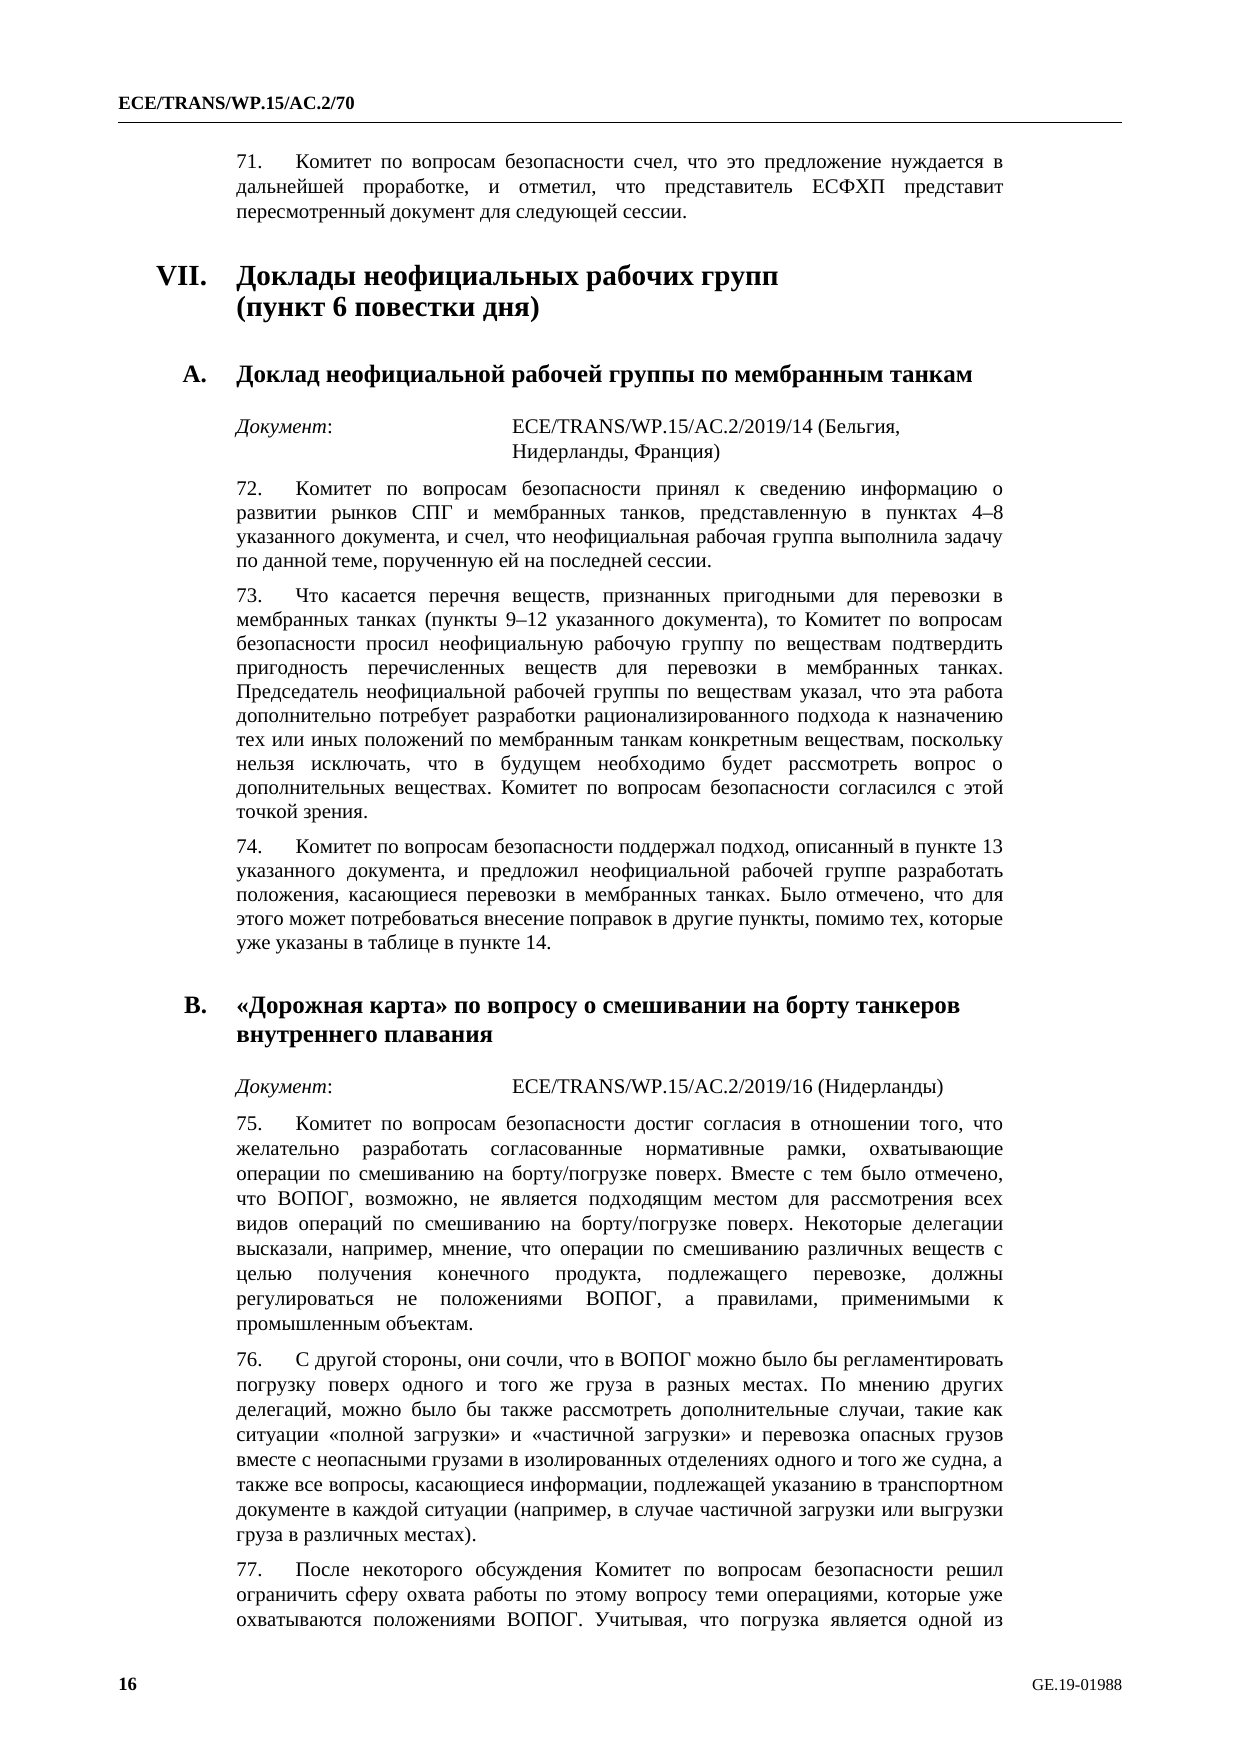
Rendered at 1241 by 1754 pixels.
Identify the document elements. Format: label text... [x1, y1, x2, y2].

text 71. Комитет по вопросам безопасности счел, что это предложение нуждается в дальнейшей проработке, и отметил, что представитель ЕСФХП представит пересмотренный документ для следующей сессии. [236, 148, 1004, 223]
text 73. Что касается перечня веществ, признанных пригодными для перевозки в мембранных танках (пункты 9–12 указанного документа), то Комитет по вопросам безопасности просил неофициальную рабочую группу по веществам подтвердить пригодность перечисленных веществ для перевозки в мембранных танках. Председатель неофициальной рабочей группы по веществам указал, что эта работа дополнительно потребует разработки рационализированного подхода к назначению тех или иных положений по мембранным танкам конкретным веществам, поскольку нельзя исключать, что в будущем необходимо будет рассмотреть вопрос о дополнительных веществах. Комитет по вопросам безопасности согласился с этой точкой зрения. [236, 582, 1004, 823]
text 74. Комитет по вопросам безопасности поддержал подход, описанный в пункте 13 указанного документа, и предложил неофициальной рабочей группе разработать положения, касающиеся перевозки в мембранных танках. Было отмечено, что для этого может потребоваться внесение поправок в другие пункты, помимо тех, которые уже указаны в таблице в пункте 14. [236, 833, 1004, 954]
text A. Доклад неофициальной рабочей группы по мембранным танкам [118, 360, 1004, 388]
text Документ: ECE/TRANS/WP.15/AC.2/2019/16 (Нидерланды) [236, 1073, 1004, 1098]
text 75. Комитет по вопросам безопасности достиг согласия в отношении того, что желательно разработать согласованные нормативные рамки, охватывающие операции по смешиванию на борту/погрузке поверх. Вместе с тем было отмечено, что ВОПОГ, возможно, не является подходящим местом для рассмотрения всех видов операций по смешиванию на борту/погрузке поверх. Некоторые делегации высказали, например, мнение, что операции по смешиванию различных веществ с целью получения конечного продукта, подлежащего перевозке, должны регулироваться не положениями ВОПОГ, а правилами, применимыми к промышленным объектам. [236, 1110, 1004, 1335]
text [236, 1556, 1004, 1631]
text VII. Доклады неофициальных рабочих групп (пункт 6 повестки дня) [118, 260, 1004, 323]
text Документ: ECE/TRANS/WP.15/AC.2/2019/14 (Бельгия, Нидерланды, Франция) [236, 413, 1004, 463]
text 72. Комитет по вопросам безопасности принял к сведению информацию о развитии рынков СПГ и мембранных танков, представленную в пунктах 4–8 указанного документа, и счел, что неофициальная рабочая группа выполнила задачу по данной теме, порученную ей на последней сессии. [236, 476, 1004, 572]
text B. «Дорожная карта» по вопросу о смешивании на борту танкеров внутреннего плавания [118, 991, 1004, 1048]
text 76. С другой стороны, они сочли, что в ВОПОГ можно было бы регламентировать погрузку поверх одного и того же груза в разных местах. По мнению других делегаций, можно было бы также рассмотреть дополнительные случаи, такие как ситуации «полной загрузки» и «частичной загрузки» и перевозка опасных грузов вместе с неопасными грузами в изолированных отделениях одного и того же судна, а также все вопросы, касающиеся информации, подлежащей указанию в транспортном документе в каждой ситуации (например, в случае частичной загрузки или выгрузки груза в различных местах). [236, 1346, 1004, 1546]
